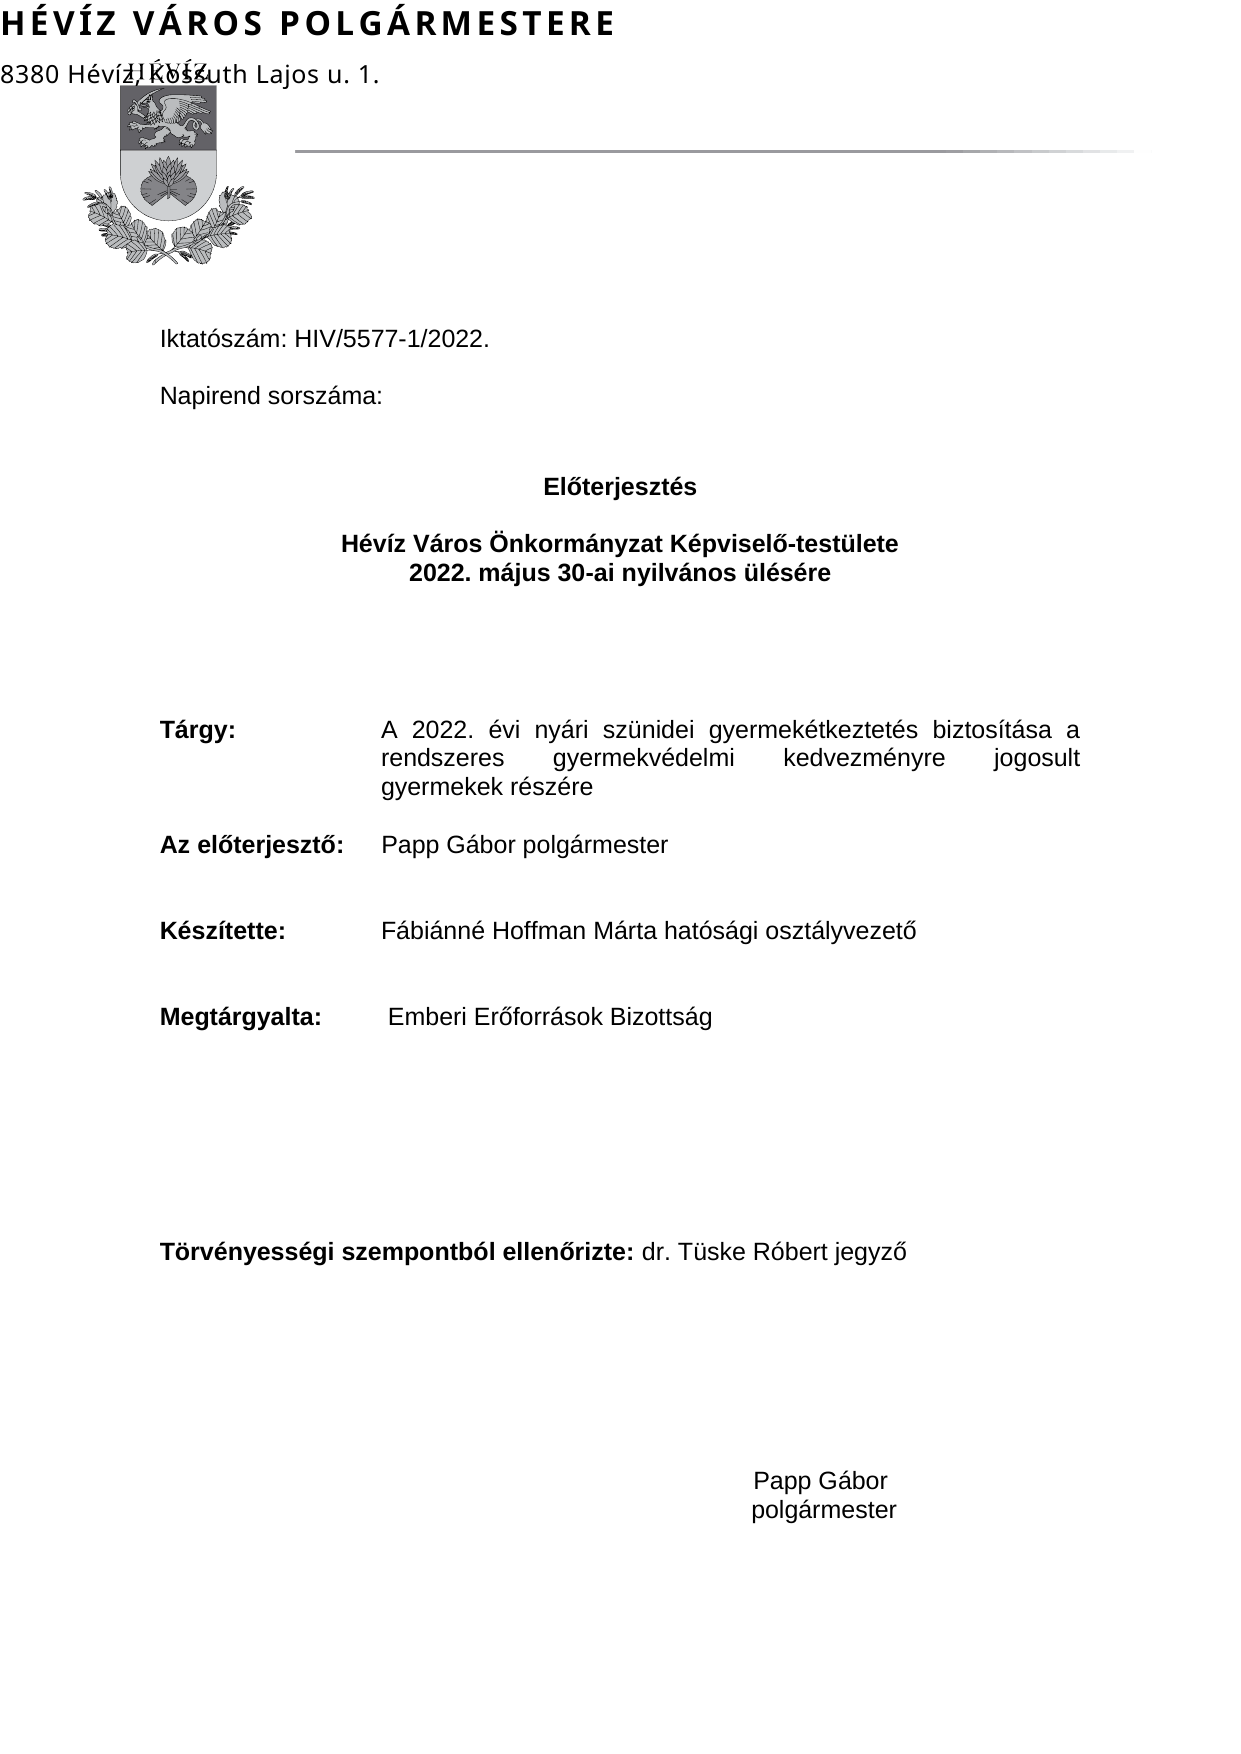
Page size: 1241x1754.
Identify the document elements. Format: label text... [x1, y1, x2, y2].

text Iktatószám: HIV/5577-1/2022. [159, 324, 1081, 353]
text Készítette: Fábiánné Hoffman Márta hatósági osztályvezető [159, 916, 1081, 945]
text Törvényességi szempontból ellenőrizte: dr. Tüske Róbert jegyző [159, 1237, 1081, 1266]
text Megtárgyalta: Emberi Erőforrások Bizottság [159, 1001, 1081, 1030]
text Az előterjesztő: Papp Gábor polgármester [159, 830, 1081, 858]
text Hévíz Város Önkormányzat Képviselő-testülete [159, 529, 1081, 558]
text Papp Gábor [159, 1466, 1081, 1495]
text Napirend sorszáma: [159, 381, 1081, 410]
text Előterjesztés [159, 472, 1081, 501]
text Tárgy: A 2022. évi nyári szünidei gyermekétkeztetés biztosítása a rendszeres gyermekvédelmi kedvezményre jogosult gyermekek részére [159, 715, 1081, 801]
text polgármester [159, 1495, 1081, 1524]
text 2022. május 30-ai nyilvános ülésére [159, 558, 1081, 587]
